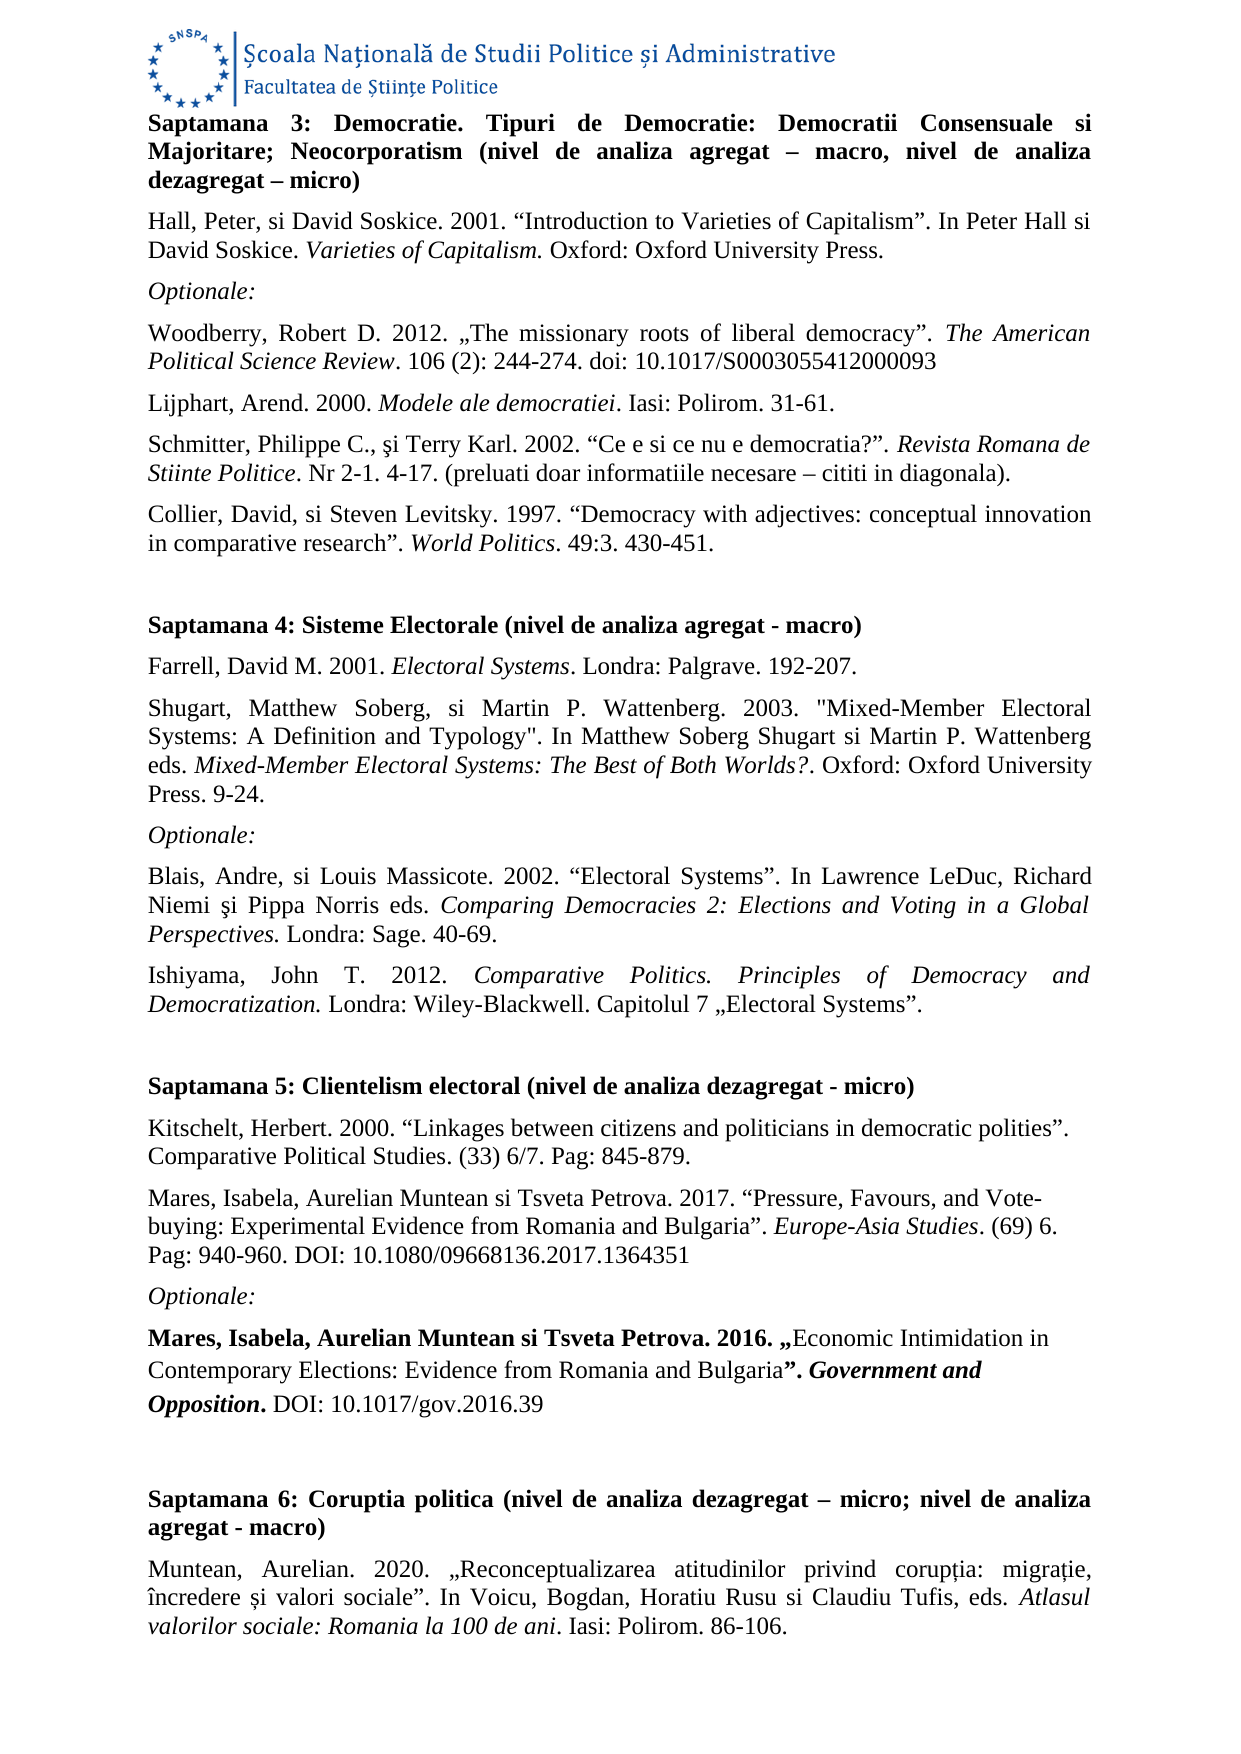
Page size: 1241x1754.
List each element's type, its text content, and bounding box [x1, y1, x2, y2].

text Farrell, David M. 2001. Electoral Systems. Londra: Palgrave. 192-207. [148, 651, 1093, 680]
text Shugart, Matthew Soberg, si Martin P. Wattenberg. 2003. "Mixed-Member Electoral Systems: A Definition and Typology". In Matthew Soberg Shugart si Martin P. Wattenberg eds. Mixed-Member Electoral Systems: The Best of Both Worlds?. Oxford: Oxford University Press. 9-24. [148, 693, 1093, 808]
text Kitschelt, Herbert. 2000. “Linkages between citizens and politicians in democratic polities”. Comparative Political Studies. (33) 6/7. Pag: 845-879. [148, 1113, 1093, 1170]
text Optionale: [148, 820, 1093, 849]
text Optionale: [148, 1281, 1093, 1310]
text Saptamana 6: Coruptia politica (nivel de analiza dezagregat – micro; nivel de analiza agregat - macro) [148, 1484, 1093, 1541]
text Mares, Isabela, Aurelian Muntean si Tsveta Petrova. 2017. “Pressure, Favours, and Vote-buying: Experimental Evidence from Romania and Bulgaria”. Europe-Asia Studies. (69) 6. Pag: 940-960. DOI: 10.1080/09668136.2017.1364351 [148, 1183, 1093, 1269]
text Woodberry, Robert D. 2012. „The missionary roots of liberal democracy”. The American Political Science Review. 106 (2): 244-274. doi: 10.1017/S0003055412000093 [148, 318, 1093, 375]
text Saptamana 5: Clientelism electoral (nivel de analiza dezagregat - micro) [148, 1071, 1093, 1100]
text Muntean, Aurelian. 2020. „Reconceptualizarea atitudinilor privind corupția: migrație, încredere și valori sociale”. In Voicu, Bogdan, Horatiu Rusu si Claudiu Tufis, eds. Atlasul valorilor sociale: Romania la 100 de ani. Iasi: Polirom. 86-106. [148, 1554, 1093, 1640]
text Collier, David, si Steven Levitsky. 1997. “Democracy with adjectives: conceptual innovation in comparative research”. World Politics. 49:3. 430-451. [148, 499, 1093, 556]
text Hall, Peter, si David Soskice. 2001. “Introduction to Varieties of Capitalism”. In Peter Hall si David Soskice. Varieties of Capitalism. Oxford: Oxford University Press. [148, 206, 1093, 264]
text Saptamana 3: Democratie. Tipuri de Democratie: Democratii Consensuale si Majoritare; Neocorporatism (nivel de analiza agregat – macro, nivel de analiza dezagregat – micro) [148, 108, 1093, 194]
text Ishiyama, John T. 2012. Comparative Politics. Principles of Democracy and Democratization. Londra: Wiley-Blackwell. Capitolul 7 „Electoral Systems”. [148, 960, 1093, 1018]
text Blais, Andre, si Louis Massicote. 2002. “Electoral Systems”. In Lawrence LeDuc, Richard Niemi şi Pippa Norris eds. Comparing Democracies 2: Elections and Voting in a Global Perspectives. Londra: Sage. 40-69. [148, 861, 1093, 948]
text Schmitter, Philippe C., şi Terry Karl. 2002. “Ce e si ce nu e democratia?”. Revista Romana de Stiinte Politice. Nr 2-1. 4-17. (preluati doar informatiile necesare – cititi in diagonala). [148, 429, 1093, 486]
text Optionale: [148, 276, 1093, 305]
text Saptamana 4: Sisteme Electorale (nivel de analiza agregat - macro) [148, 610, 1093, 639]
picture [147, 29, 836, 108]
text Mares, Isabela, Aurelian Muntean si Tsveta Petrova. 2016. „Economic Intimidation in Contemporary Elections: Evidence from Romania and Bulgaria”. Government and Opposition. DOI: 10.1017/gov.2016.39 [148, 1323, 1093, 1417]
text Lijphart, Arend. 2000. Modele ale democratiei. Iasi: Polirom. 31-61. [148, 388, 1093, 416]
